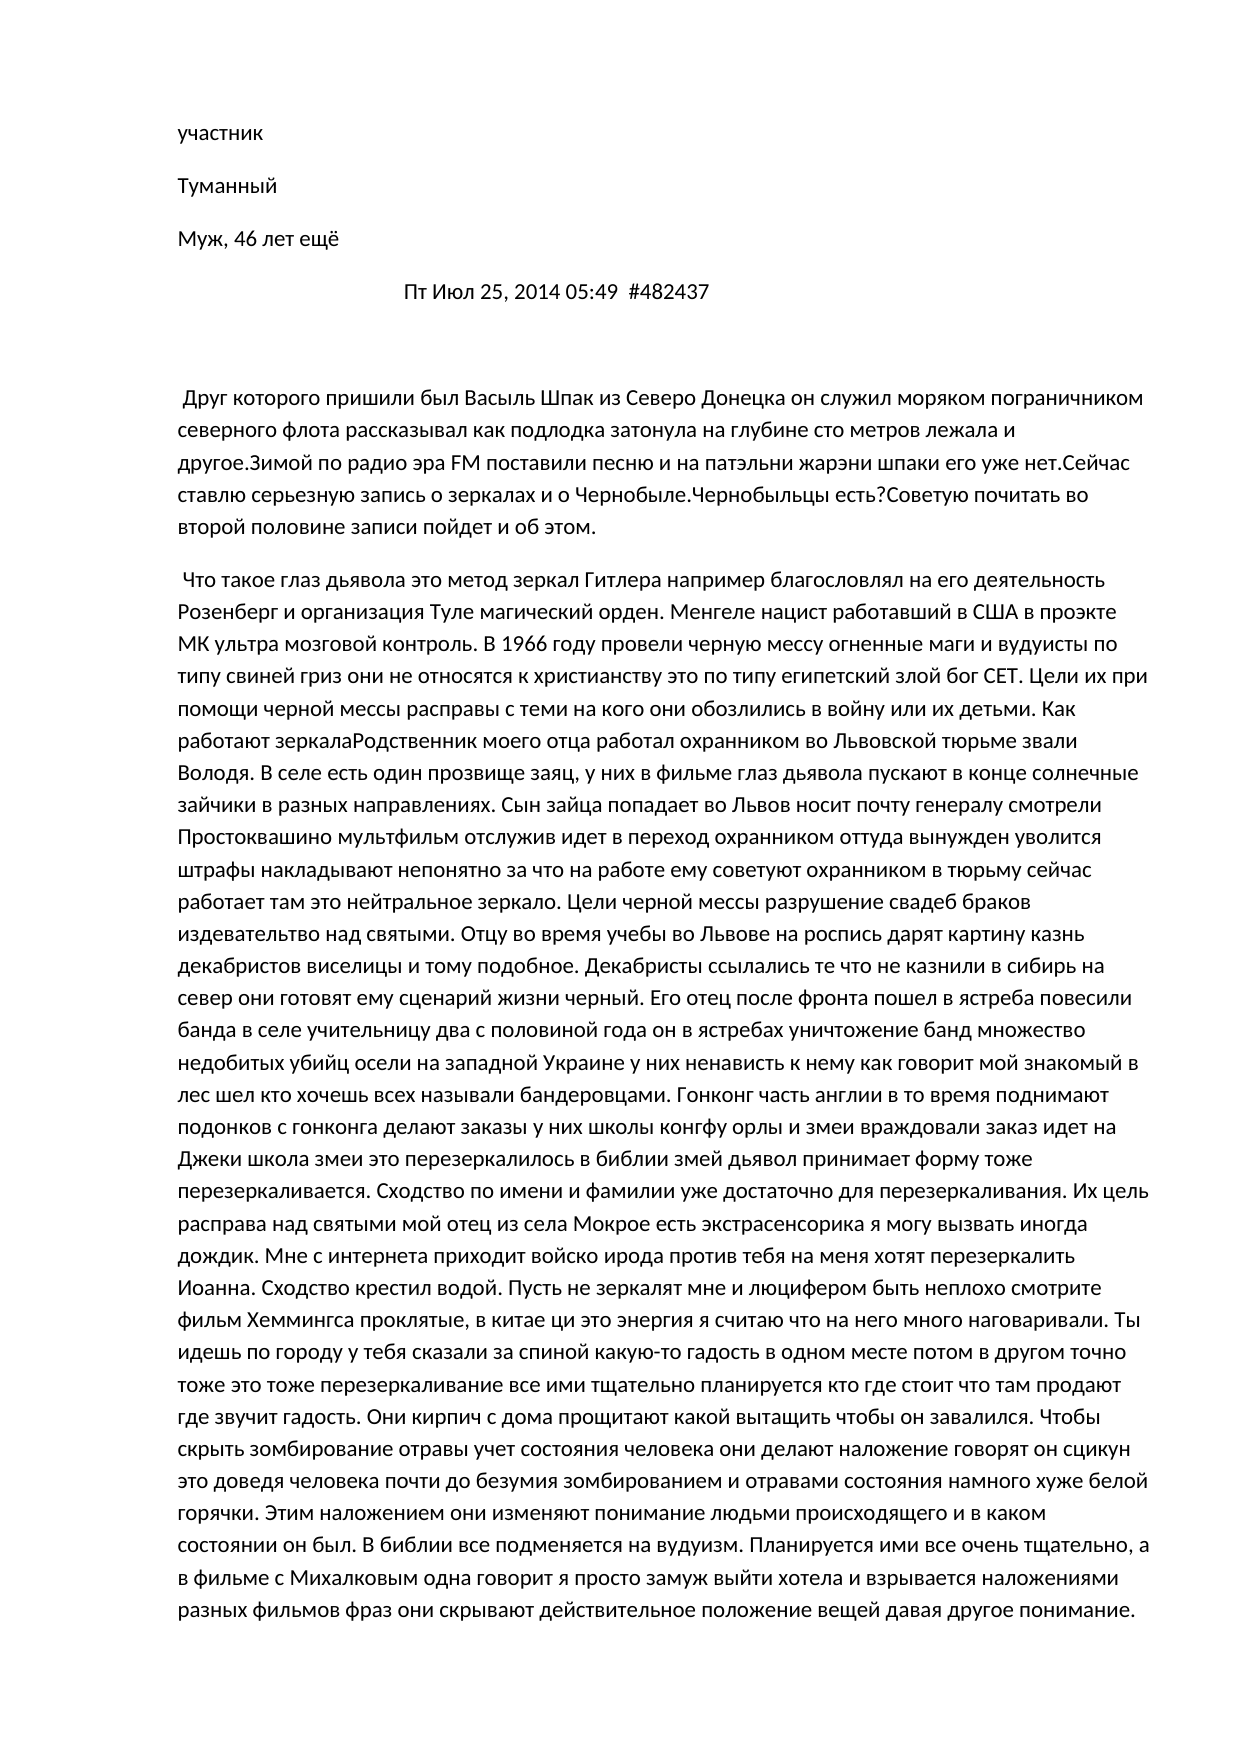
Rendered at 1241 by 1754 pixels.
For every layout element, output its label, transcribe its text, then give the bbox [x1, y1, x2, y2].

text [177, 565, 1152, 1623]
text Друг которого пришили был Васыль Шпак из Северо Донецка он служил моряком пограничником северного флота рассказывал как подлодка затонула на глубине сто метров лежала и другое.Зимой по радио эра FM поставили песню и на патэльни жарэни шпаки его уже нет.Сейчас ставлю серьезную запись о зеркалах и о Чернобыле.Чернобыльцы есть?Советую почитать во второй половине записи пойдет и об этом. [177, 383, 1152, 540]
text Муж, 46 лет ещё [177, 224, 1152, 252]
text участник [177, 118, 1152, 146]
text Пт Июл 25, 2014 05:49 #482437 [177, 277, 1152, 305]
text Туманный [177, 171, 1152, 199]
